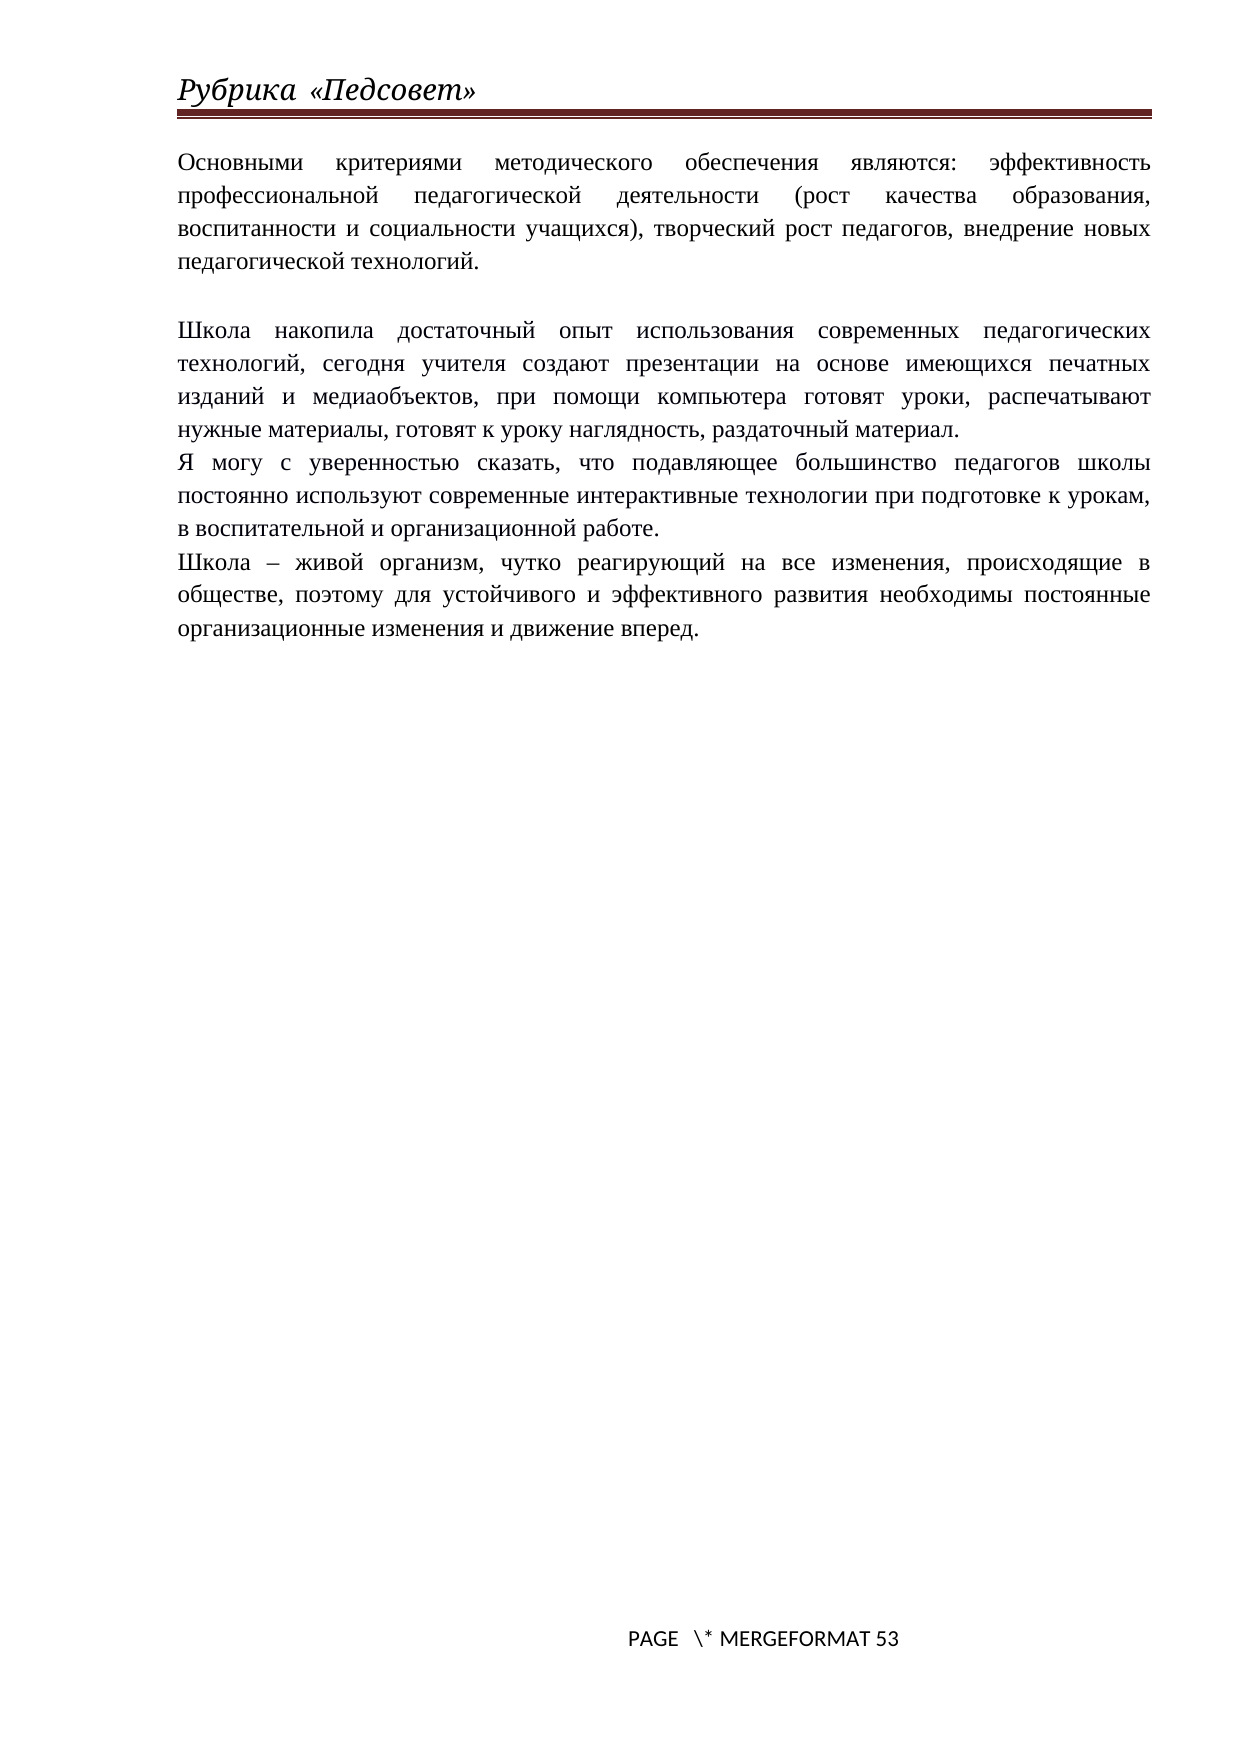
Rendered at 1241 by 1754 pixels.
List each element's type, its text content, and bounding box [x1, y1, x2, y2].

text Основными критериями методического обеспечения являются: эффективность профессиональной педагогической деятельности (рост качества образования, воспитанности и социальности учащихся), творческий рост педагогов, внедрение новых педагогической технологий. [177, 147, 1152, 274]
text Школа – живой организм, чутко реагирующий на все изменения, происходящие в обществе, поэтому для устойчивого и эффективного развития необходимы постоянные организационные изменения и движение вперед. [177, 547, 1152, 641]
text Я могу с уверенностью сказать, что подавляющее большинство педагогов школы постоянно используют современные интерактивные технологии при подготовке к урокам, в воспитательной и организационной работе. [177, 447, 1152, 542]
text Школа накопила достаточный опыт использования современных педагогических технологий, сегодня учителя создают презентации на основе имеющихся печатных изданий и медиаобъектов, при помощи компьютера готовят уроки, распечатывают нужные материалы, готовят к уроку наглядность, раздаточный материал. [177, 315, 1152, 443]
